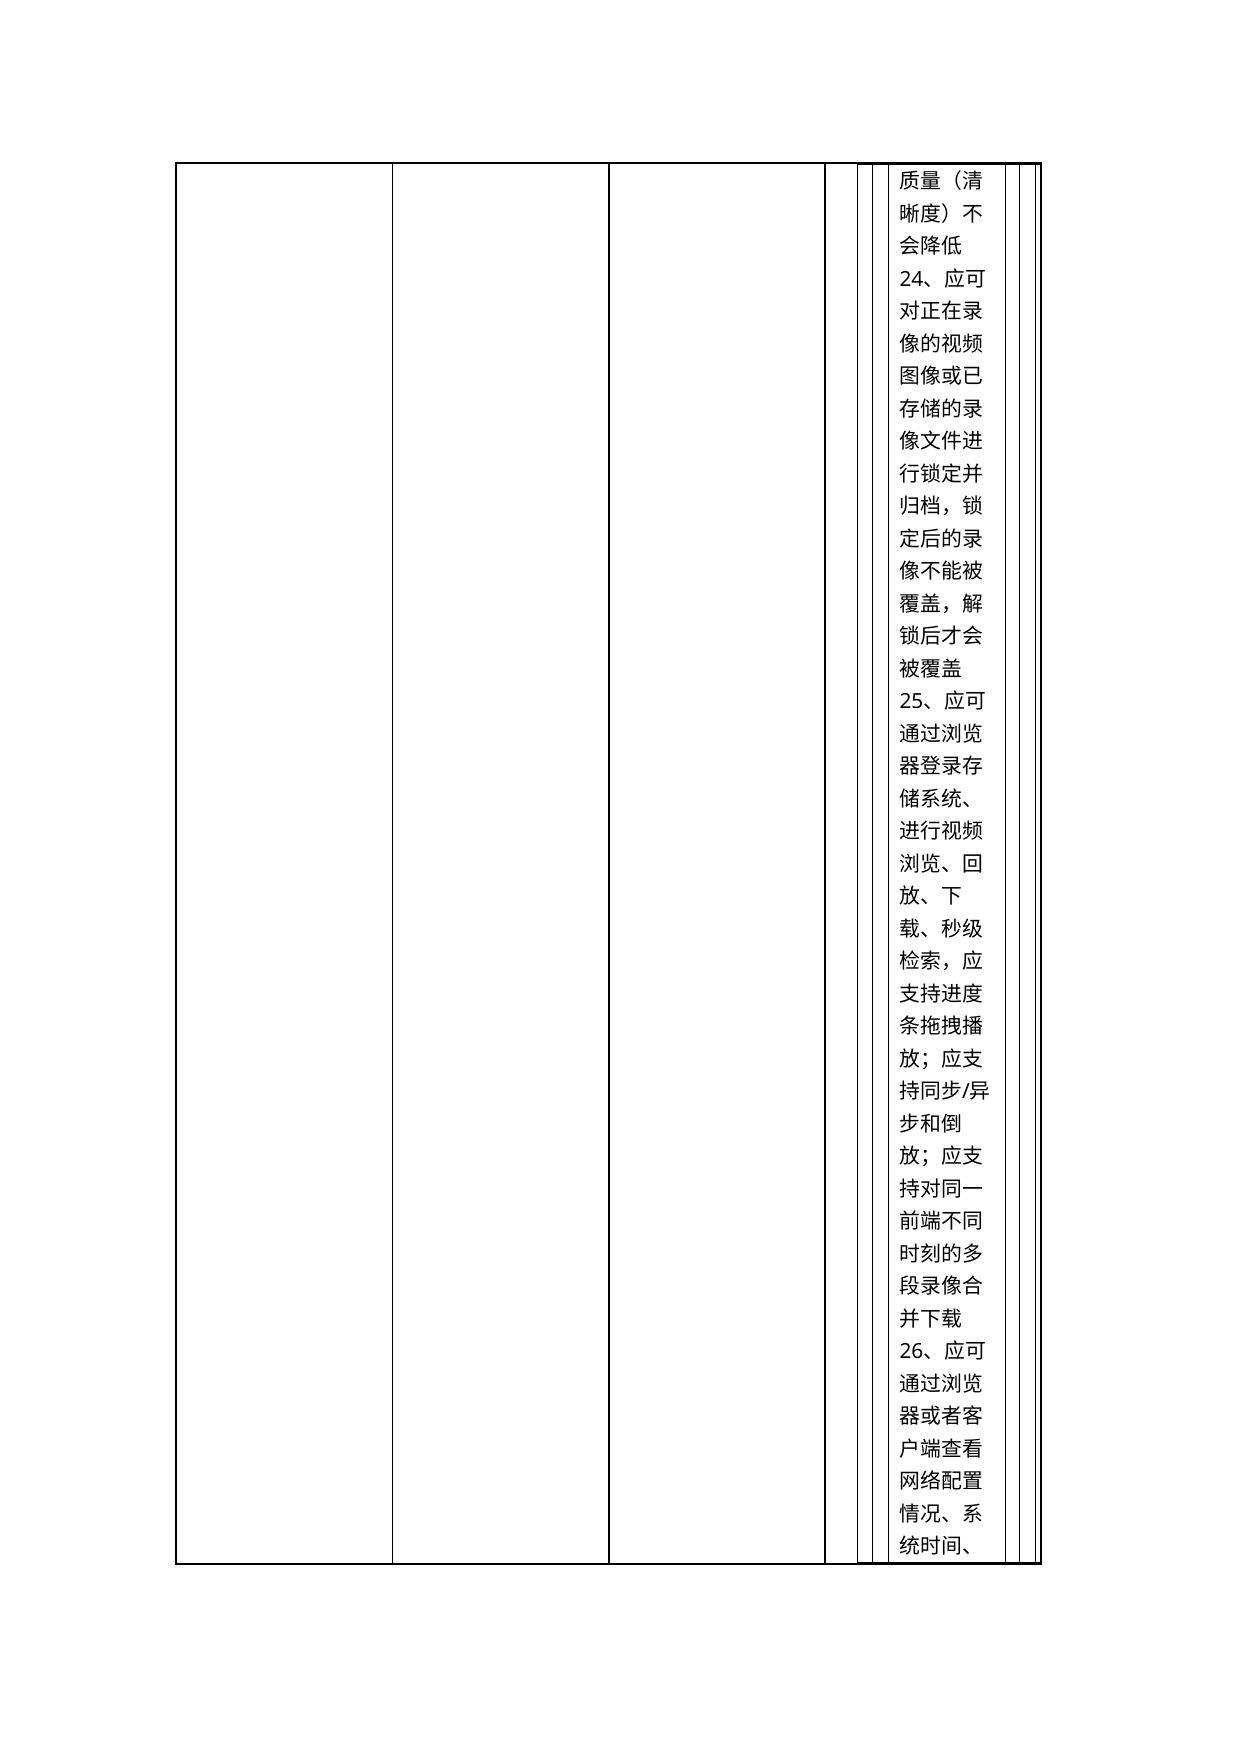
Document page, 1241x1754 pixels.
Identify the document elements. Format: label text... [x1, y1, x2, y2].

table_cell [873, 165, 888, 1562]
table_cell 1 [393, 164, 608, 1563]
table_cell [610, 164, 824, 1563]
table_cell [858, 165, 872, 1562]
table_cell [177, 164, 392, 1563]
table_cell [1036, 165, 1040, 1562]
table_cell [826, 164, 857, 1563]
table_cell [1020, 165, 1035, 1562]
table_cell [1006, 165, 1019, 1562]
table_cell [889, 165, 1005, 1562]
